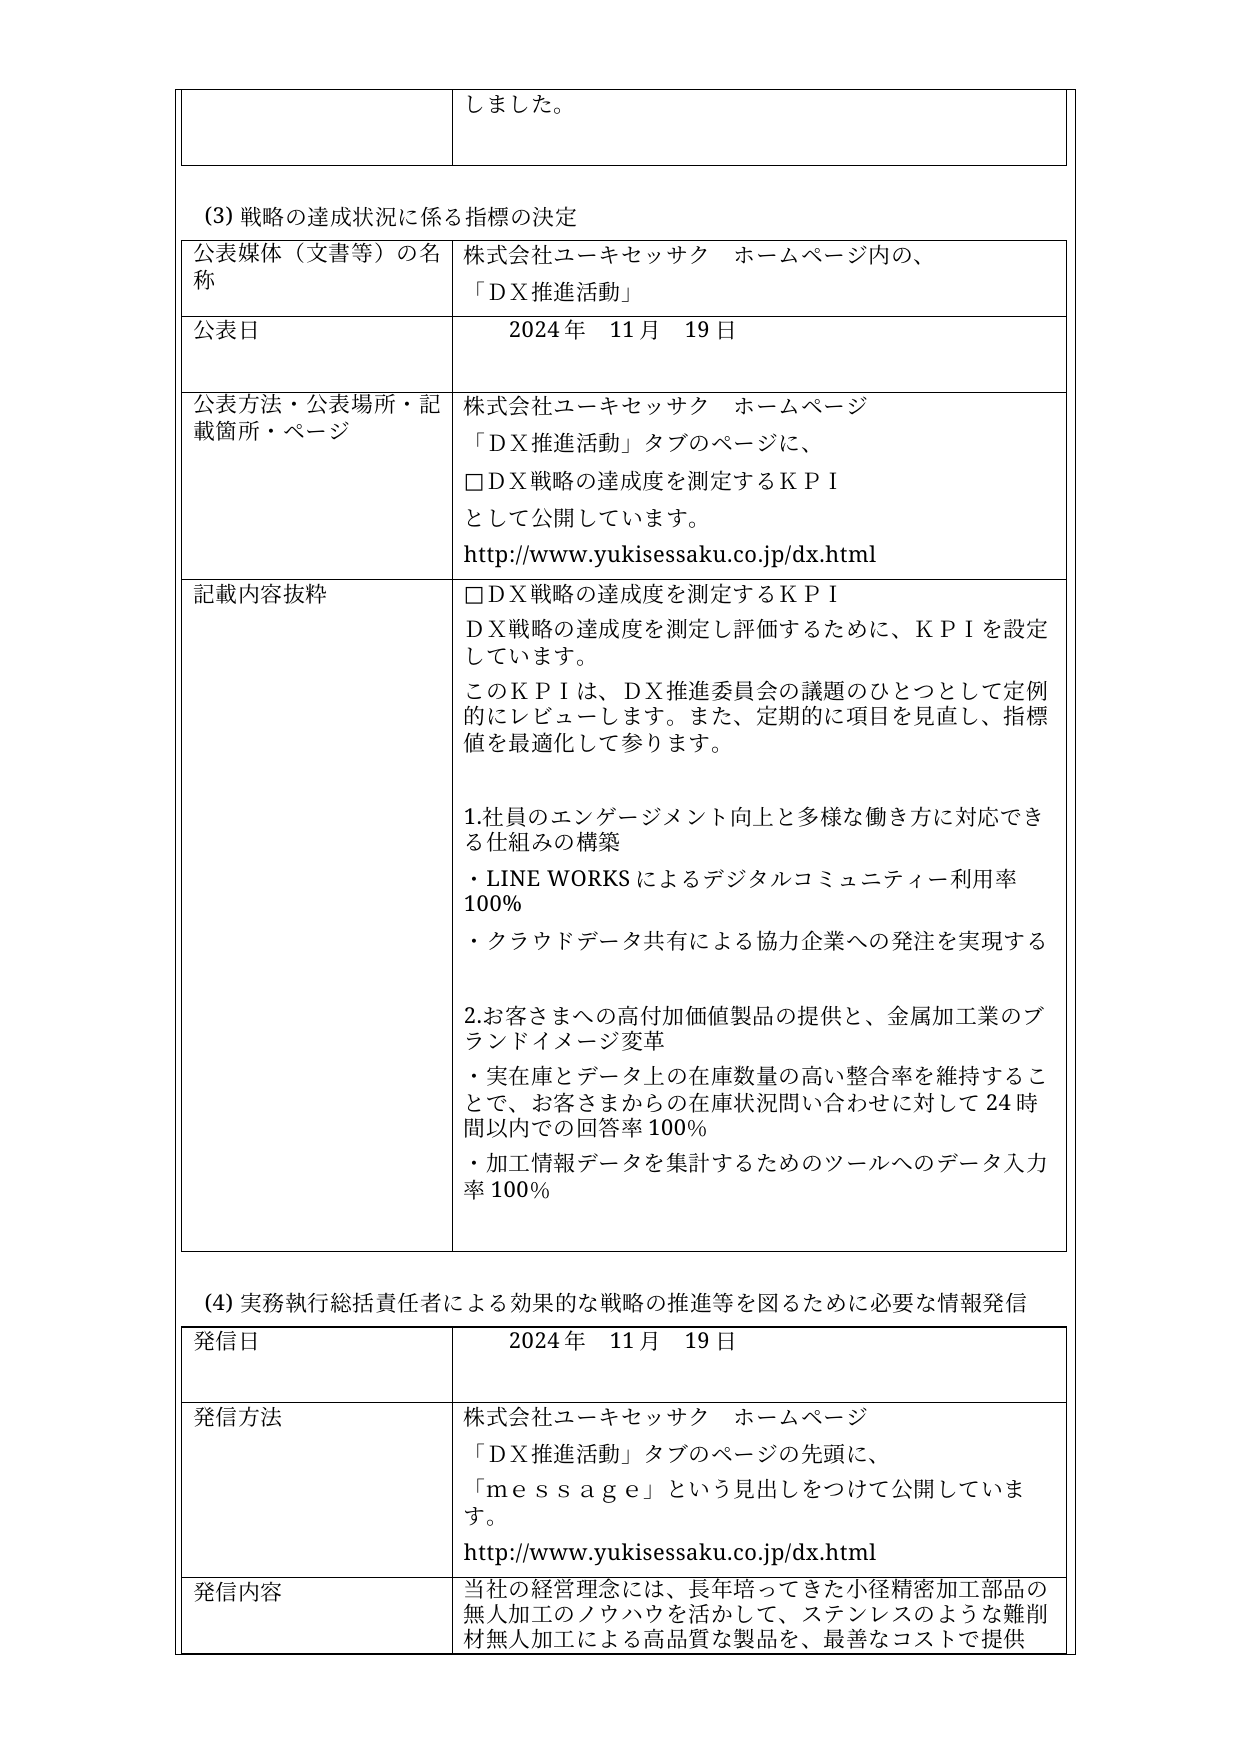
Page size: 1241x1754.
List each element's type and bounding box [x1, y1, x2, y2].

table_cell [176, 90, 1075, 1653]
